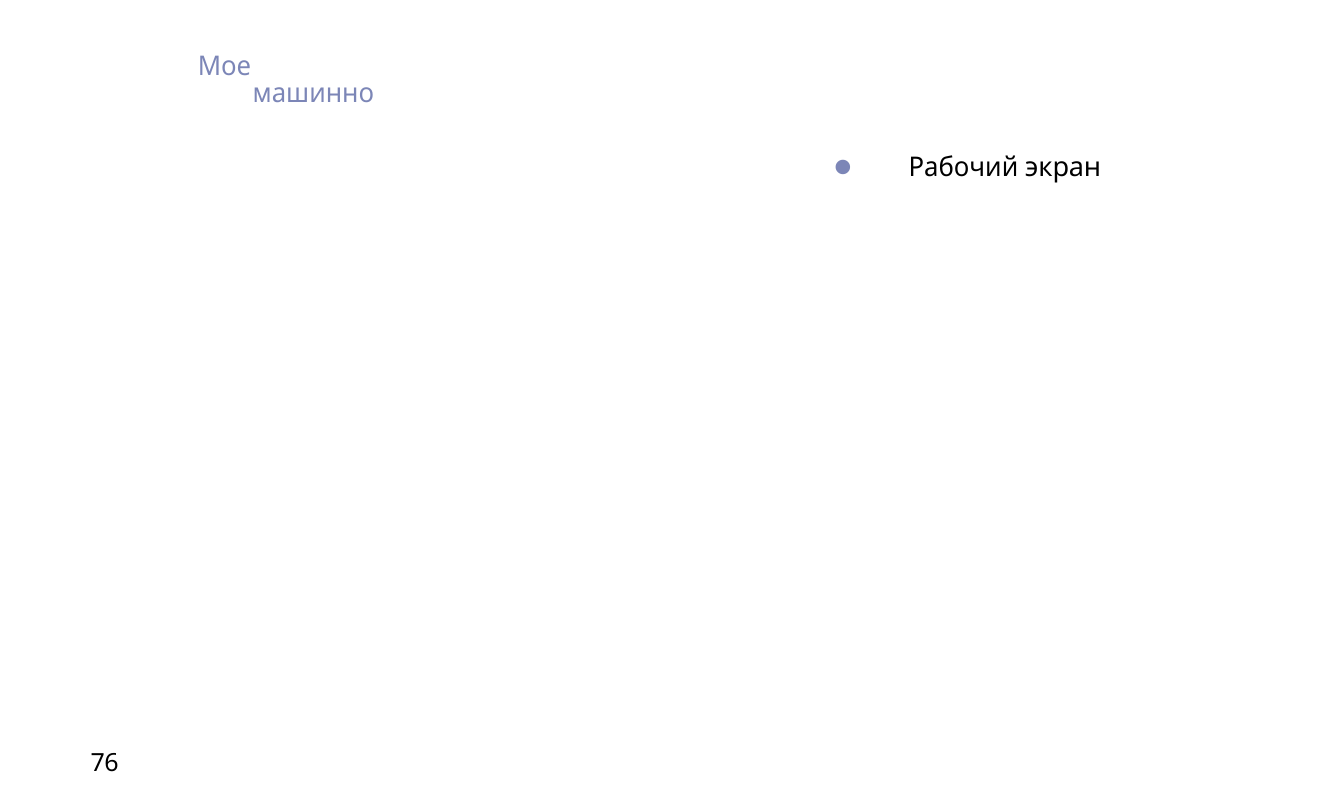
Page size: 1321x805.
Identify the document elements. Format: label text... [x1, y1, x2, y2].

list Рабочий экран [27, 147, 1101, 184]
